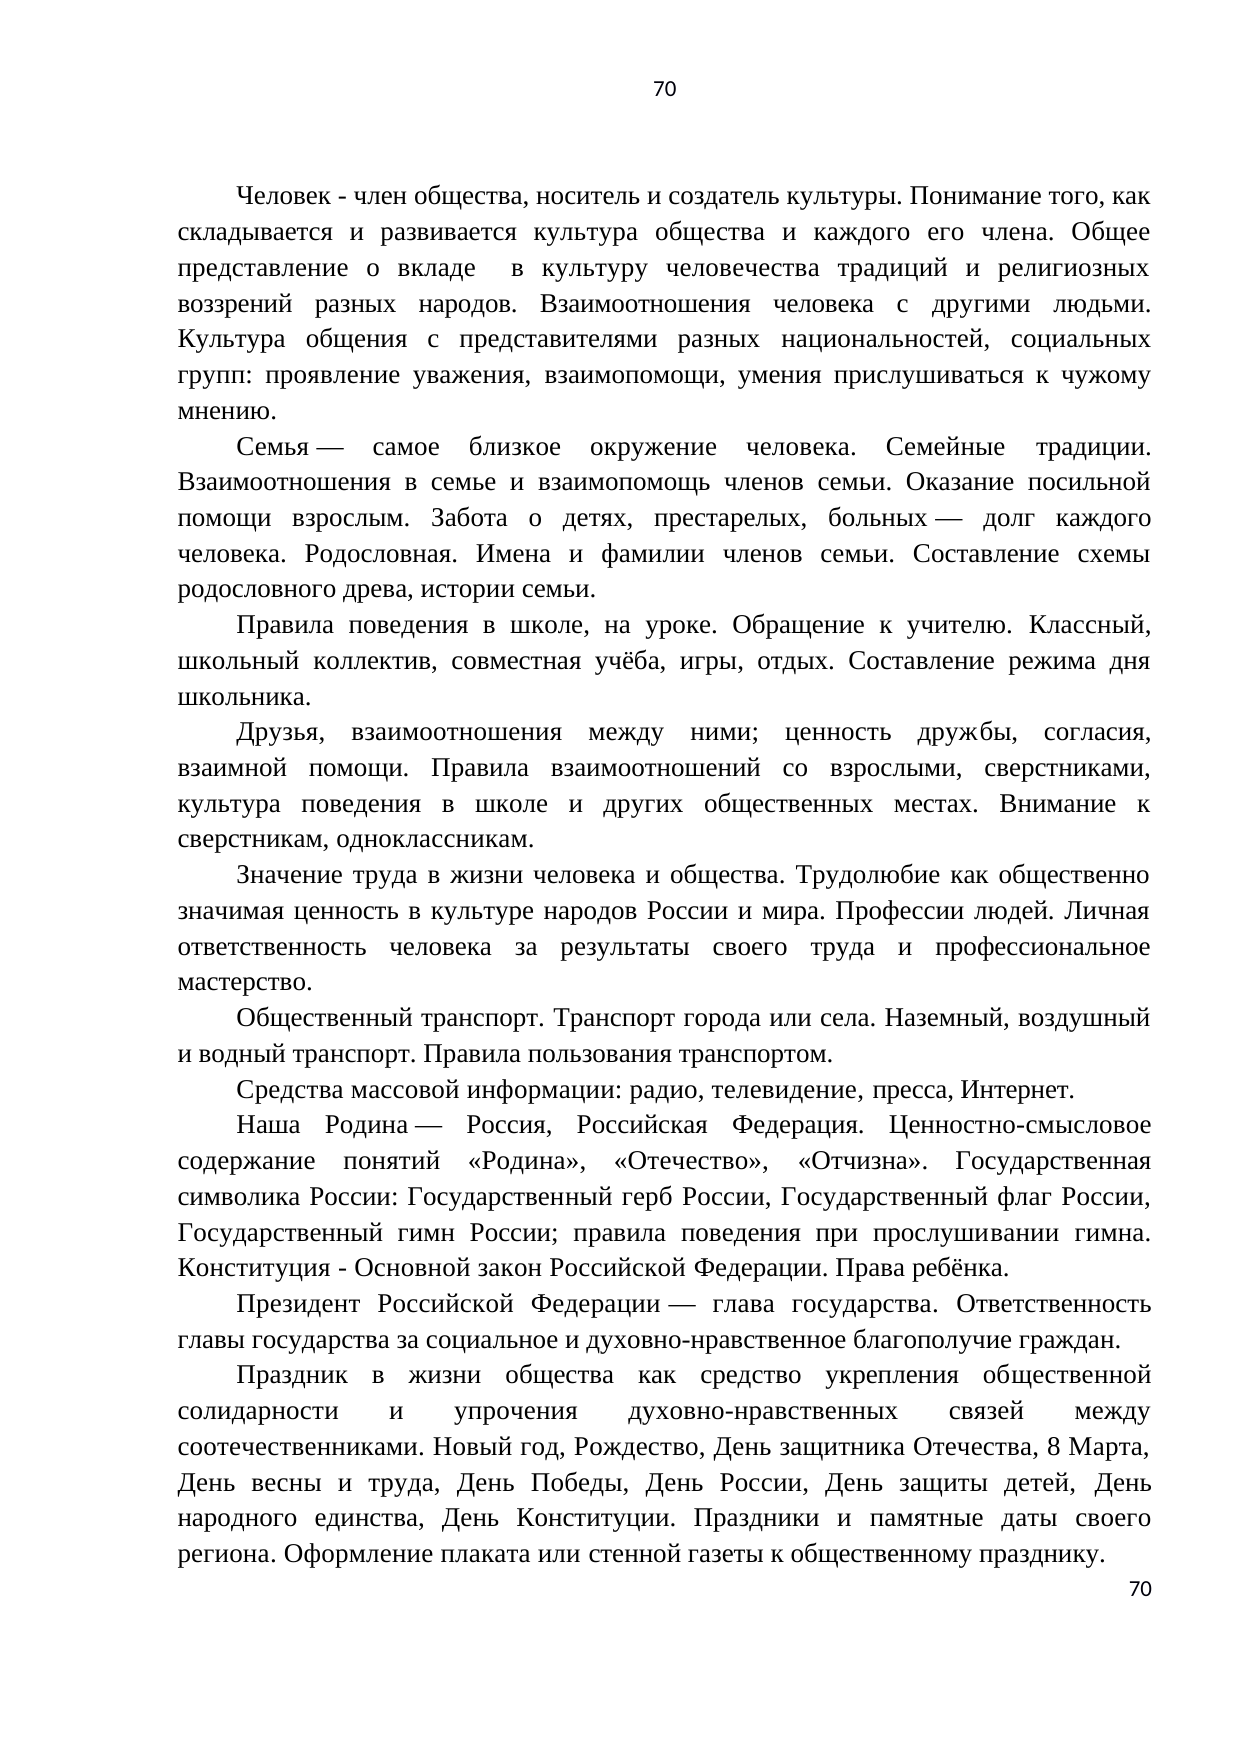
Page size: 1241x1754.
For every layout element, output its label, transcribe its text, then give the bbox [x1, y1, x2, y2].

text Праздник в жизни общества как средство укрепления общественной солидарности и упрочения духовно-нравственных связей между соотечественниками. Новый год, Рождество, День защитника Отечества, 8 Марта, День весны и труда, День Победы, День России, День защиты детей, День народного единства, День Конституции. Праздники и памятные даты своего региона. Оформление плаката или стенной газеты к общественному празднику. [177, 1358, 1152, 1568]
text Наша Родина — Россия, Российская Федерация. Ценностно-смысловое содержание понятий «Родина», «Отечество», «Отчизна». Государственная символика России: Государственный герб России, Государственный флаг России, Государственный гимн России; правила поведения при прослушивании гимна. Конституция - Основной закон Российской Федерации. Права ребёнка. [177, 1108, 1152, 1282]
text Правила поведения в школе, на уроке. Обращение к учителю. Классный, школьный коллектив, совместная учёба, игры, отдых. Составление режима дня школьника. [177, 608, 1152, 711]
text Друзья, взаимоотношения между ними; ценность дружбы, согласия, взаимной помощи. Правила взаимоотношений со взрослыми, сверстниками, культура поведения в школе и других общественных местах. Внимание к сверстникам, одноклассникам. [177, 715, 1152, 854]
text Человек - член общества, носитель и создатель культуры. Понимание того, как складывается и развивается культура общества и каждого его члена. Общее представление о вкладе в культуру человечества традиций и религиозных воззрений разных народов. Взаимоотношения человека с другими людьми. Культура общения с представителями разных национальностей, социальных групп: проявление уважения, взаимопомощи, умения прислушиваться к чужому мнению. [177, 179, 1152, 425]
text Президент Российской Федерации — глава государства. Ответственность главы государства за социальное и духовно-нравственное благополучие граждан. [177, 1287, 1152, 1354]
text Общественный транспорт. Транспорт города или села. Наземный, воздушный и водный транспорт. Правила пользования транспортом. [177, 1001, 1152, 1068]
text Средства массовой информации: радио, телевидение, пресса, Интернет. [177, 1073, 1152, 1104]
text Значение труда в жизни человека и общества. Трудолюбие как общественно значимая ценность в культуре народов России и мира. Профессии людей. Личная ответственность человека за результаты своего труда и профессиональное мастерство. [177, 858, 1152, 997]
text Семья — самое близкое окружение человека. Семейные традиции. Взаимоотношения в семье и взаимопомощь членов семьи. Оказание посильной помощи взрослым. Забота о детях, престарелых, больных — долг каждого человека. Родословная. Имена и фамилии членов семьи. Составление схемы родословного древа, истории семьи. [177, 429, 1152, 604]
